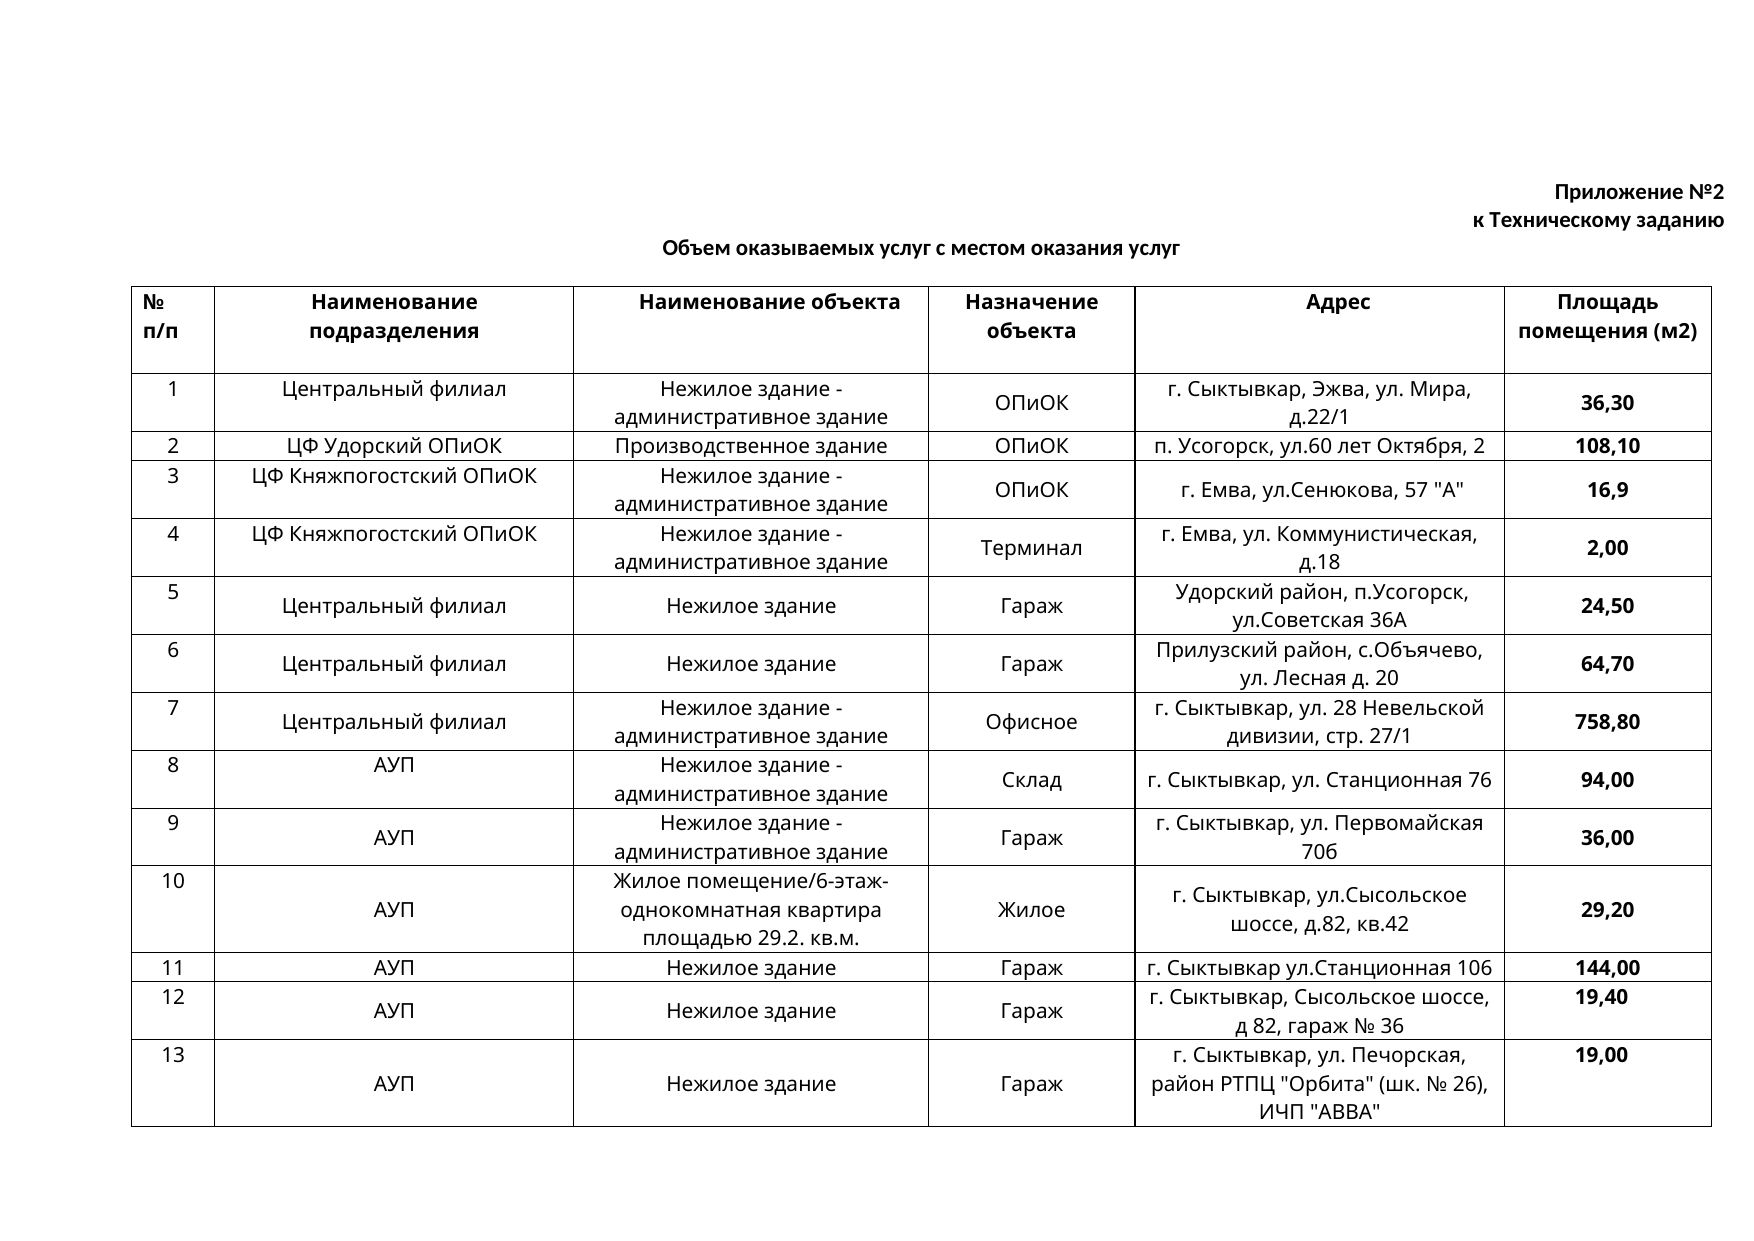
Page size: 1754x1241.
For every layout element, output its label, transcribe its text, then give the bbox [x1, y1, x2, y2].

table_cell г. Сыктывкар, ул. 28 Невельской дивизии, стр. 27/1 [1136, 693, 1504, 749]
table_cell Нежилое здание [574, 953, 928, 981]
table_cell 36,00 [1505, 809, 1711, 865]
table_cell 6 [132, 635, 214, 692]
table_cell Нежилое здание [574, 577, 928, 634]
table_header Наименование подразделения [215, 287, 573, 373]
table_cell Нежилое здание - административное здание [574, 374, 928, 431]
table_cell ОПиОК [929, 461, 1134, 518]
table_cell Гараж [929, 809, 1134, 865]
table_cell п. Усогорск, ул.60 лет Октября, 2 [1136, 432, 1504, 460]
table_cell Жилое [929, 866, 1134, 952]
table_cell АУП [215, 1040, 573, 1126]
table_cell 94,00 [1505, 751, 1711, 807]
table_cell г. Сыктывкар, ул. Печорская, район РТПЦ "Орбита" (шк. № 26), ИЧП "АВВА" [1136, 1040, 1504, 1126]
table_cell 36,30 [1505, 374, 1711, 431]
table_cell Центральный филиал [215, 577, 573, 634]
table_cell г. Емва, ул. Коммунистическая, д.18 [1136, 519, 1504, 576]
table_cell г. Сыктывкар, Сысольское шоссе, д 82, гараж № 36 [1136, 982, 1504, 1039]
table_cell 10 [132, 866, 214, 952]
table_cell Офисное [929, 693, 1134, 749]
table_cell г. Емва, ул.Сенюкова, 57 "А" [1136, 461, 1504, 518]
table_cell 2 [132, 432, 214, 460]
table_cell АУП [215, 982, 573, 1039]
table_header № п/п [132, 287, 214, 373]
table_cell 9 [132, 809, 214, 865]
table_cell Нежилое здание - административное здание [574, 693, 928, 749]
table_cell АУП [215, 953, 573, 981]
table_cell г. Сыктывкар ул.Станционная 106 [1136, 953, 1504, 981]
table_cell Нежилое здание - административное здание [574, 519, 928, 576]
table_cell 2,00 [1505, 519, 1711, 576]
table_cell Производственное здание [574, 432, 928, 460]
table_cell Терминал [929, 519, 1134, 576]
text Приложение №2 [118, 177, 1724, 205]
text Объем оказываемых услуг с местом оказания услуг [118, 233, 1724, 261]
table_header Площадь помещения (м2) [1505, 287, 1711, 373]
table_cell 19,40 [1505, 982, 1711, 1039]
table_cell 64,70 [1505, 635, 1711, 692]
table_cell г. Сыктывкар, ул.Сысольское шоссе, д.82, кв.42 [1136, 866, 1504, 952]
table_cell 19,00 [1505, 1040, 1711, 1126]
table_cell Нежилое здание [574, 635, 928, 692]
table_cell АУП [215, 866, 573, 952]
table_cell Центральный филиал [215, 693, 573, 749]
table_cell Прилузский район, с.Объячево, ул. Лесная д. 20 [1136, 635, 1504, 692]
table_cell ОПиОК [929, 374, 1134, 431]
table_cell Нежилое здание - административное здание [574, 751, 928, 807]
table_cell 3 [132, 461, 214, 518]
table_cell 13 [132, 1040, 214, 1126]
table_cell Нежилое здание [574, 1040, 928, 1126]
table_cell ЦФ Княжпогостский ОПиОК [215, 461, 573, 518]
table_cell Нежилое здание [574, 982, 928, 1039]
table_cell Нежилое здание - административное здание [574, 809, 928, 865]
table_cell Жилое помещение/6-этаж- однокомнатная квартира площадью 29.2. кв.м. [574, 866, 928, 952]
table_cell 144,00 [1505, 953, 1711, 981]
table_cell Удорский район, п.Усогорск, ул.Советская 36А [1136, 577, 1504, 634]
table_cell г. Сыктывкар, ул. Первомайская 70б [1136, 809, 1504, 865]
table_cell ЦФ Княжпогостский ОПиОК [215, 519, 573, 576]
table_header Назначение объекта [929, 287, 1134, 373]
table_header Наименование объекта [574, 287, 928, 373]
table_cell Нежилое здание - административное здание [574, 461, 928, 518]
table_cell г. Сыктывкар, ул. Станционная 76 [1136, 751, 1504, 807]
table_cell 8 [132, 751, 214, 807]
table_cell 4 [132, 519, 214, 576]
table_cell 24,50 [1505, 577, 1711, 634]
table_cell ОПиОК [929, 432, 1134, 460]
table_cell 16,9 [1505, 461, 1711, 518]
table_cell АУП [215, 809, 573, 865]
table_cell 758,80 [1505, 693, 1711, 749]
table_cell 108,10 [1505, 432, 1711, 460]
table_cell 5 [132, 577, 214, 634]
table_cell 29,20 [1505, 866, 1711, 952]
table_cell Гараж [929, 577, 1134, 634]
table_header Адрес [1136, 287, 1504, 373]
table_cell Центральный филиал [215, 635, 573, 692]
table_cell 12 [132, 982, 214, 1039]
table_cell ЦФ Удорский ОПиОК [215, 432, 573, 460]
text к Техническому заданию [118, 205, 1724, 233]
table_cell АУП [215, 751, 573, 807]
table_cell Гараж [929, 635, 1134, 692]
table_cell Склад [929, 751, 1134, 807]
table_cell 1 [132, 374, 214, 431]
table_cell Гараж [929, 1040, 1134, 1126]
table_cell 11 [132, 953, 214, 981]
table_cell 7 [132, 693, 214, 749]
table_cell г. Сыктывкар, Эжва, ул. Мира, д.22/1 [1136, 374, 1504, 431]
table_cell Центральный филиал [215, 374, 573, 431]
table_cell Гараж [929, 953, 1134, 981]
table_cell Гараж [929, 982, 1134, 1039]
